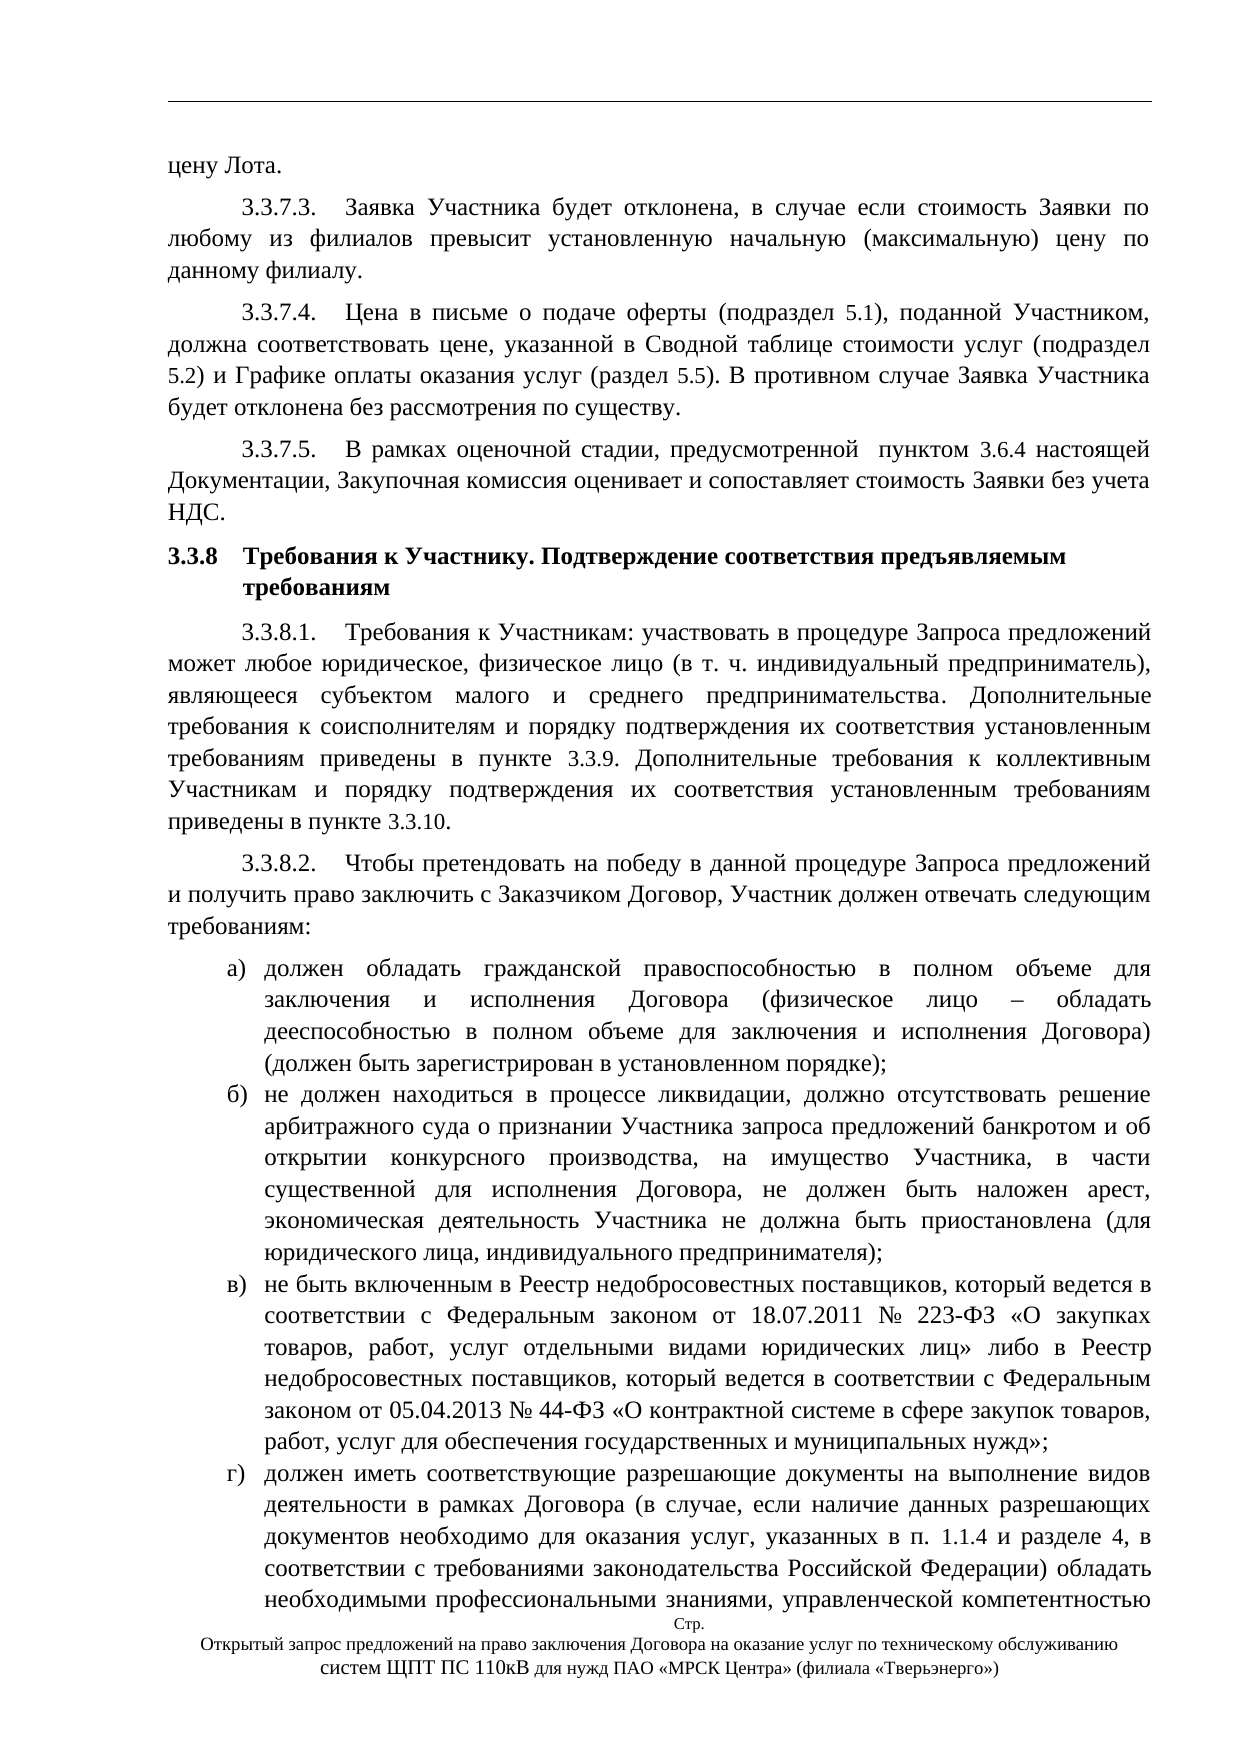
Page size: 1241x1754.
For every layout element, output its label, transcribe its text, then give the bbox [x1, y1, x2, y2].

list Требования к Участникам: участвовать в процедуре Запроса предложений может любое юридическое, физическое лицо (в т. ч. индивидуальный предприниматель), являющееся субъектом малого и среднего предпринимательства. Дополнительные требования к соисполнителям и порядку подтверждения их соответствия установленным требованиям приведены в пункте 3.3.9. Дополнительные требования к коллективным Участникам и порядку подтверждения их соответствия установленным требованиям приведены в пункте 3.3.10. [168, 617, 1152, 835]
list не должен находиться в процессе ликвидации, должно отсутствовать решение арбитражного суда о признании Участника запроса предложений банкротом и об открытии конкурсного производства, на имущество Участника, в части существенной для исполнения Договора, не должен быть наложен арест, экономическая деятельность Участника не должна быть приостановлена (для юридического лица, индивидуального предпринимателя); [227, 1079, 1152, 1266]
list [168, 150, 1150, 179]
list Заявка Участника будет отклонена, в случае если стоимость Заявки по любому из филиалов превысит установленную начальную (максимальную) цену по данному филиалу. [168, 192, 1150, 284]
subtitle Требования к Участнику. Подтверждение соответствия предъявляемым требованиям [168, 541, 1152, 601]
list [227, 1458, 1152, 1613]
list должен обладать гражданской правоспособностью в полном объеме для заключения и исполнения Договора (физическое лицо – обладать дееспособностью в полном объеме для заключения и исполнения Договора) (должен быть зарегистрирован в установленном порядке); [227, 953, 1152, 1076]
list Чтобы претендовать на победу в данной процедуре Запроса предложений и получить право заключить с Заказчиком Договор, Участник должен отвечать следующим требованиям: [168, 848, 1152, 940]
list В рамках оценочной стадии, предусмотренной пунктом 3.6.4 настоящей Документации, Закупочная комиссия оценивает и сопоставляет стоимость Заявки без учета НДС. [168, 434, 1150, 526]
list Цена в письме о подаче оферты (подраздел 5.1), поданной Участником, должна соответствовать цене, указанной в Сводной таблице стоимости услуг (подраздел 5.2) и Графике оплаты оказания услуг (раздел 5.5). В противном случае Заявка Участника будет отклонена без рассмотрения по существу. [168, 297, 1150, 421]
list не быть включенным в Реестр недобросовестных поставщиков, который ведется в соответствии с Федеральным законом от 18.07.2011 № 223-ФЗ «О закупках товаров, работ, услуг отдельными видами юридических лиц» либо в Реестр недобросовестных поставщиков, который ведется в соответствии с Федеральным законом от 05.04.2013 № 44-ФЗ «О контрактной системе в сфере закупок товаров, работ, услуг для обеспечения государственных и муниципальных нужд»; [227, 1269, 1152, 1455]
